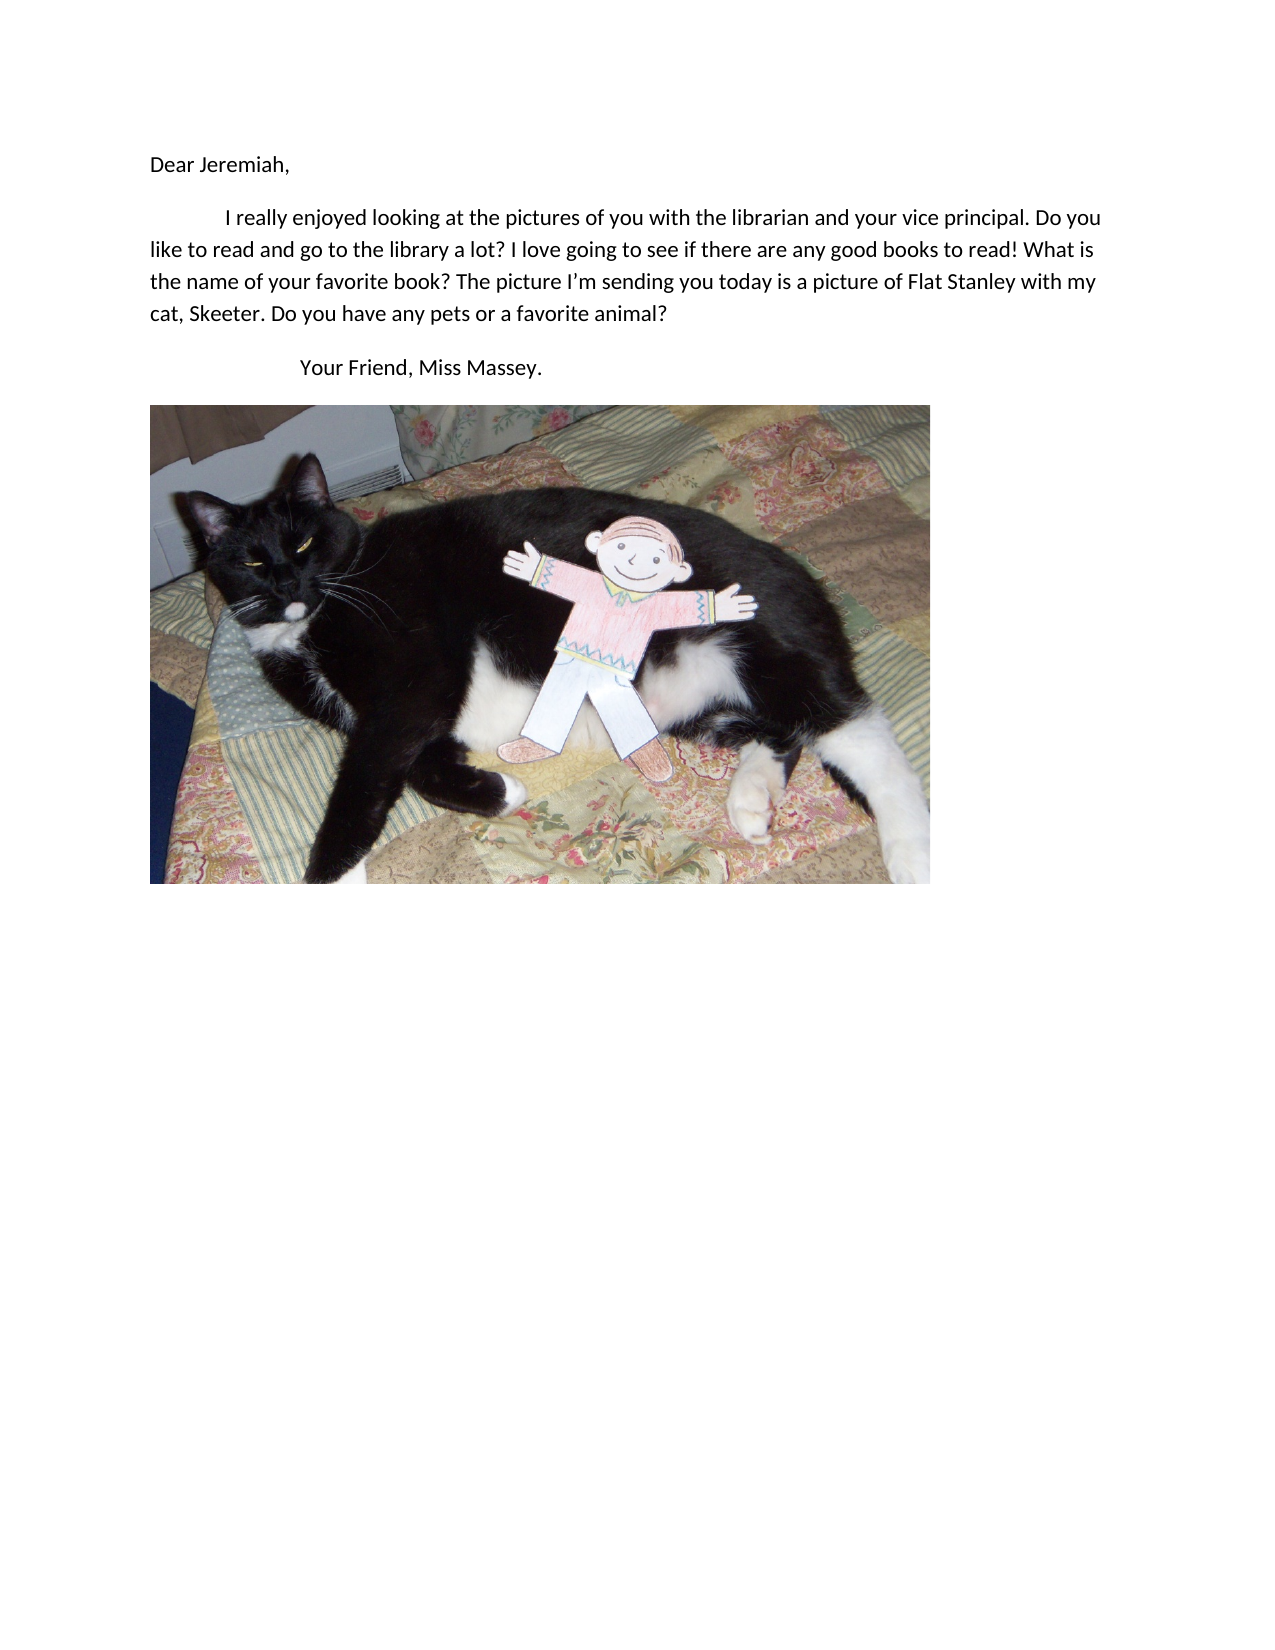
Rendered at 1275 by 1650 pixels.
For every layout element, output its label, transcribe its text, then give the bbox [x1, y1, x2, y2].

picture [150, 405, 931, 884]
text Dear Jeremiah, [150, 150, 1125, 178]
text I really enjoyed looking at the pictures of you with the librarian and your vice principal. Do you like to read and go to the library a lot? I love going to see if there are any good books to read! What is the name of your favorite book? The picture I’m sending you today is a picture of Flat Stanley with my cat, Skeeter. Do you have any pets or a favorite animal? [150, 203, 1125, 328]
text Your Friend, Miss Massey. [150, 353, 1125, 381]
